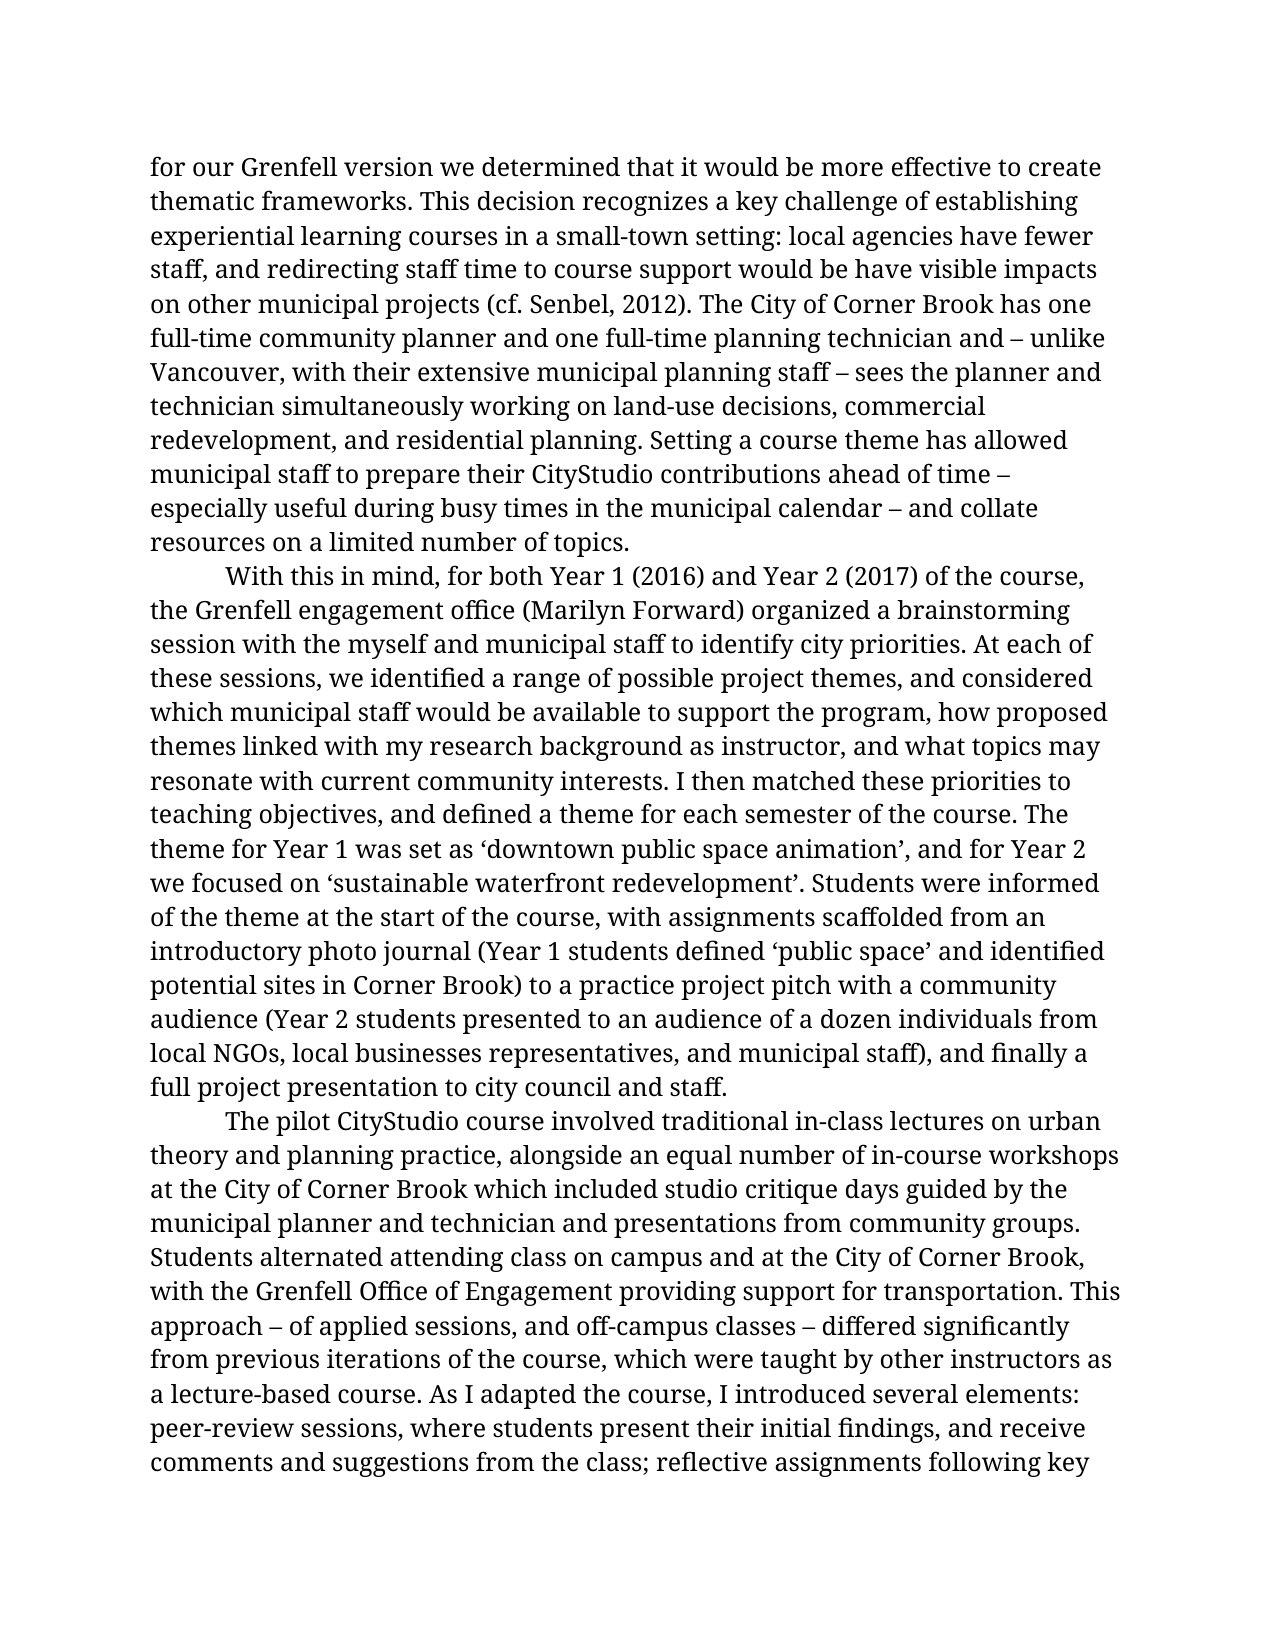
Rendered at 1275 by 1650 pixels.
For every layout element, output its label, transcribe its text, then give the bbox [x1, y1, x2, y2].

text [150, 1104, 1125, 1478]
text With this in mind, for both Year 1 (2016) and Year 2 (2017) of the course, the Grenfell engagement office (Marilyn Forward) organized a brainstorming session with the myself and municipal staff to identify city priorities. At each of these sessions, we identified a range of possible project themes, and considered which municipal staff would be available to support the program, how proposed themes linked with my research background as instructor, and what topics may resonate with current community interests. I then matched these priorities to teaching objectives, and defined a theme for each semester of the course. The theme for Year 1 was set as ‘downtown public space animation’, and for Year 2 we focused on ‘sustainable waterfront redevelopment’. Students were informed of the theme at the start of the course, with assignments scaffolded from an introductory photo journal (Year 1 students defined ‘public space’ and identified potential sites in Corner Brook) to a practice project pitch with a community audience (Year 2 students presented to an audience of a dozen individuals from local NGOs, local businesses representatives, and municipal staff), and finally a full project presentation to city council and staff. [150, 559, 1125, 1104]
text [150, 150, 1125, 559]
